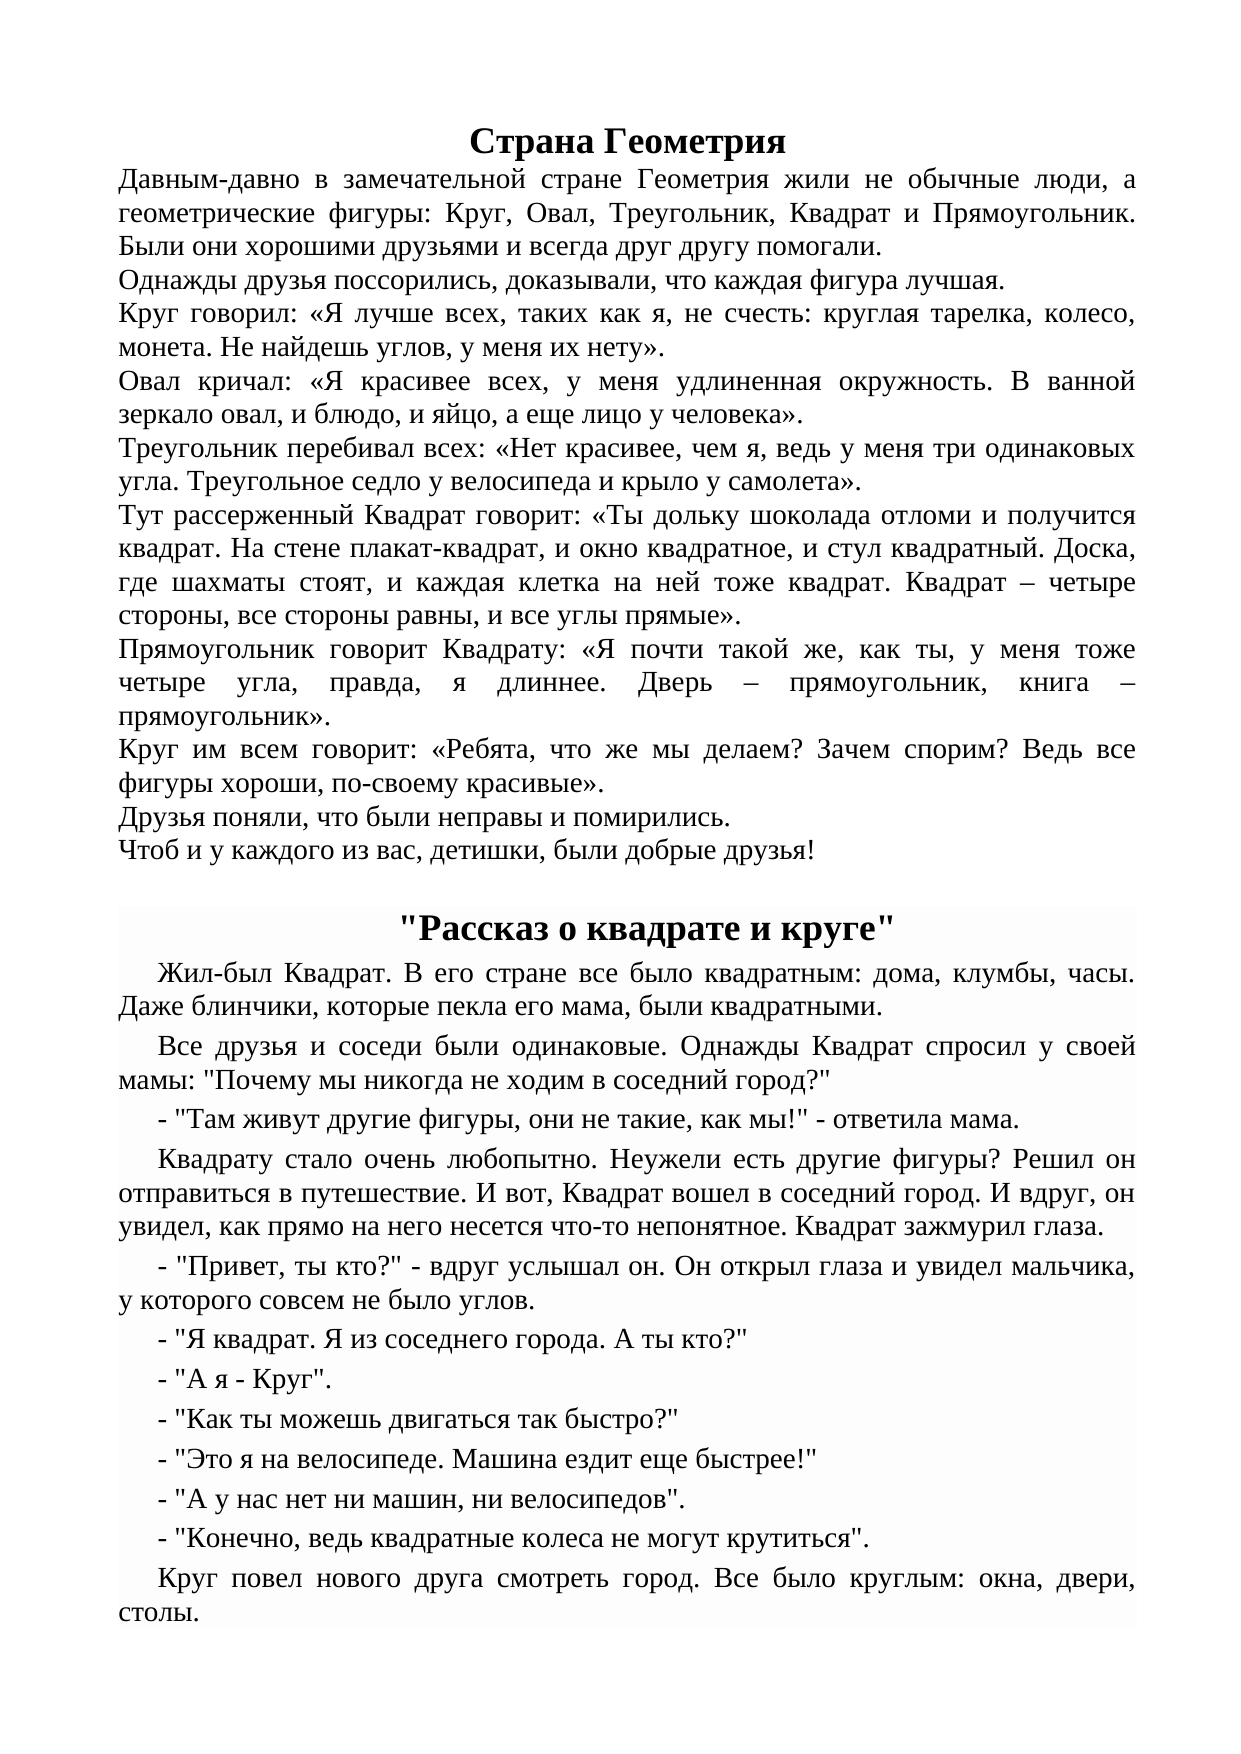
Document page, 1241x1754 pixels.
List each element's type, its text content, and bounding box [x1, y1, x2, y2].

text Страна Геометрия [118, 118, 1137, 161]
text - "Как ты можешь двигаться так быстро?" [118, 1401, 1137, 1435]
text Квадрату стало очень любопытно. Неужели есть другие фигуры? Решил он отправиться в путешествие. И вот, Квадрат вошел в соседний город. И вдруг, он увидел, как прямо на него несется что-то непонятное. Квадрат зажмурил глаза. [118, 1141, 1137, 1242]
text - "Конечно, ведь квадратные колеса не могут крутиться". [118, 1521, 1137, 1554]
text Круг им всем говорит: «Ребята, что же мы делаем? Зачем спорим? Ведь все фигуры хороши, по-своему красивые». [118, 732, 1137, 799]
text Все друзья и соседи были одинаковые. Однажды Квадрат спросил у своей мамы: "Почему мы никогда не ходим в соседний город?" [118, 1028, 1137, 1095]
text - "Это я на велосипеде. Машина ездит еще быстрее!" [118, 1441, 1137, 1474]
text Треугольник перебивал всех: «Нет красивее, чем я, ведь у меня три одинаковых угла. Треугольное седло у велосипеда и крыло у самолета». [118, 430, 1137, 497]
text Круг повел нового друга смотреть город. Все было круглым: окна, двери, столы. [118, 1560, 1137, 1627]
text - "Я квадрат. Я из соседнего города. А ты кто?" [118, 1322, 1137, 1355]
text "Рассказ о квадрате и круге" [118, 906, 1137, 949]
text - "А у нас нет ни машин, ни велосипедов". [118, 1481, 1137, 1514]
text Тут рассерженный Квадрат говорит: «Ты дольку шоколада отломи и получится квадрат. На стене плакат-квадрат, и окно квадратное, и стул квадратный. Доска, где шахматы стоят, и каждая клетка на ней тоже квадрат. Квадрат – четыре стороны, все стороны равны, и все углы прямые». [118, 497, 1137, 631]
text - "Там живут другие фигуры, они не такие, как мы!" - ответила мама. [118, 1102, 1137, 1135]
text Давным-давно в замечательной стране Геометрия жили не обычные люди, а геометрические фигуры: Круг, Овал, Треугольник, Квадрат и Прямоугольник. Были они хорошими друзьями и всегда друг другу помогали. [118, 161, 1137, 262]
text Прямоугольник говорит Квадрату: «Я почти такой же, как ты, у меня тоже четыре угла, правда, я длиннее. Дверь – прямоугольник, книга – прямоугольник». [118, 631, 1137, 732]
text Овал кричал: «Я красивее всех, у меня удлиненная окружность. В ванной зеркало овал, и блюдо, и яйцо, а еще лицо у человека». [118, 363, 1137, 430]
text - "А я - Круг". [118, 1361, 1137, 1395]
text - "Привет, ты кто?" - вдруг услышал он. Он открыл глаза и увидел мальчика, у которого совсем не было углов. [118, 1248, 1137, 1315]
text Круг говорил: «Я лучше всех, таких как я, не счесть: круглая тарелка, колесо, монета. Не найдешь углов, у меня их нету». [118, 296, 1137, 363]
text Друзья поняли, что были неправы и помирились. [118, 799, 1137, 832]
text Жил-был Квадрат. В его стране все было квадратным: дома, клумбы, часы. Даже блинчики, которые пекла его мама, были квадратными. [118, 955, 1137, 1022]
text Однажды друзья поссорились, доказывали, что каждая фигура лучшая. [118, 262, 1137, 296]
text Чтоб и у каждого из вас, детишки, были добрые друзья! [118, 832, 1137, 866]
